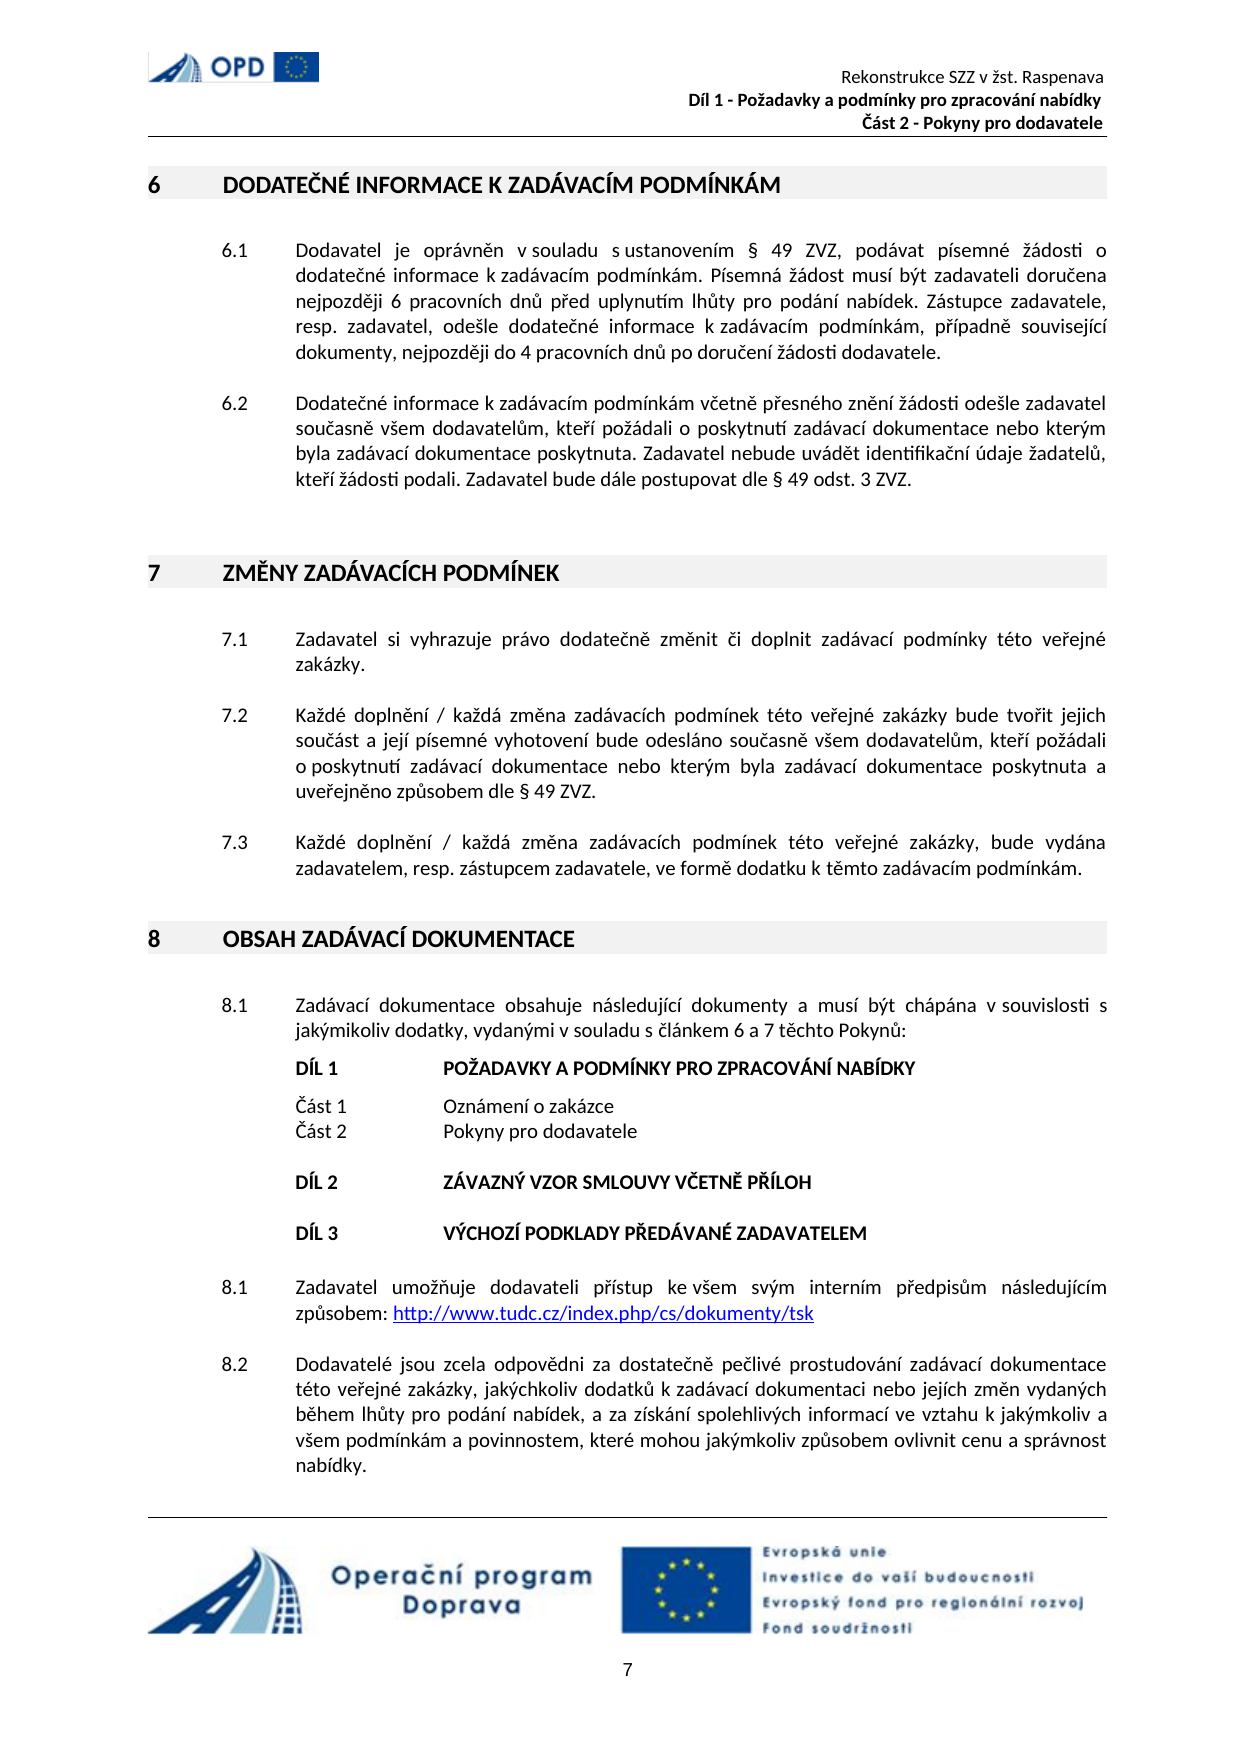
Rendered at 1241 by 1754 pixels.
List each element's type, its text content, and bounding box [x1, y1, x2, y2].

list Dodatečné informace k zadávacím podmínkám včetně přesného znění žádosti odešle zadavatel současně všem dodavatelům, kteří požádali o poskytnutí zadávací dokumentace nebo kterým byla zadávací dokumentace poskytnuta. Zadavatel nebude uvádět identifikační údaje žadatelů, kteří žádosti podali. Zadavatel bude dále postupovat dle § 49 odst. 3 ZVZ. [221, 390, 1107, 491]
text Část 1 Oznámení o zakázce [295, 1093, 1107, 1119]
subtitle ZMĚNY ZADÁVACÍCH PODMÍNEK [148, 555, 1107, 588]
list Každé doplnění / každá změna zadávacích podmínek této veřejné zakázky, bude vydána zadavatelem, resp. zástupcem zadavatele, ve formě dodatku k těmto zadávacím podmínkám. [221, 829, 1107, 880]
list Zadavatel umožňuje dodavateli přístup ke všem svým interním předpisům následujícím způsobem: http://www.tudc.cz/index.php/cs/dokumenty/tsk [221, 1274, 1107, 1325]
text 7.2 Každé doplnění / každá změna zadávacích podmínek této veřejné zakázky bude tvořit jejich součást a její písemné vyhotovení bude odesláno současně všem dodavatelům, kteří požádali o poskytnutí zadávací dokumentace nebo kterým byla zadávací dokumentace poskytnuta a uveřejněno způsobem dle § 49 ZVZ. [221, 702, 1107, 804]
text Část 2 Pokyny pro dodavatele [295, 1119, 1107, 1144]
subtitle DODATEČNÉ INFORMACE K ZADÁVACÍM PODMÍNKÁM [148, 166, 1107, 199]
text DÍL 1 POŽADAVKY A PODMÍNKY PRO ZPRACOVÁNÍ NABÍDKY [295, 1055, 1107, 1081]
picture [147, 1546, 1085, 1637]
list Zadavatel si vyhrazuje právo dodatečně změnit či doplnit zadávací podmínky této veřejné zakázky. [221, 626, 1107, 677]
text 6.1 Dodavatel je oprávněn v souladu s ustanovením § 49 ZVZ, podávat písemné žádosti o dodatečné informace k zadávacím podmínkám. Písemná žádost musí být zadavateli doručena nejpozději 6 pracovních dnů před uplynutím lhůty pro podání nabídek. Zástupce zadavatele, resp. zadavatel, odešle dodatečné informace k zadávacím podmínkám, případně související dokumenty, nejpozději do 4 pracovních dnů po doručení žádosti dodavatele. [221, 237, 1107, 364]
list Zadávací dokumentace obsahuje následující dokumenty a musí být chápána v souvislosti s jakýmikoliv dodatky, vydanými v souladu s článkem 6 a 7 těchto Pokynů: [221, 992, 1107, 1043]
subtitle DÍL 2 ZÁVAZNÝ VZOR SMLOUVY VČETNĚ PŘÍLOH [221, 1169, 1107, 1195]
picture [147, 52, 319, 84]
subtitle OBSAH ZADÁVACÍ DOKUMENTACE [148, 921, 1107, 954]
text DÍL 3 VÝCHOZÍ PODKLADY PŘEDÁVANÉ ZADAVATELEM [295, 1220, 1107, 1246]
list Dodavatelé jsou zcela odpovědni za dostatečně pečlivé prostudování zadávací dokumentace této veřejné zakázky, jakýchkoliv dodatků k zadávací dokumentaci nebo jejích změn vydaných během lhůty pro podání nabídek, a za získání spolehlivých informací ve vztahu k jakýmkoliv a všem podmínkám a povinnostem, které mohou jakýmkoliv způsobem ovlivnit cenu a správnost nabídky. [221, 1351, 1107, 1478]
